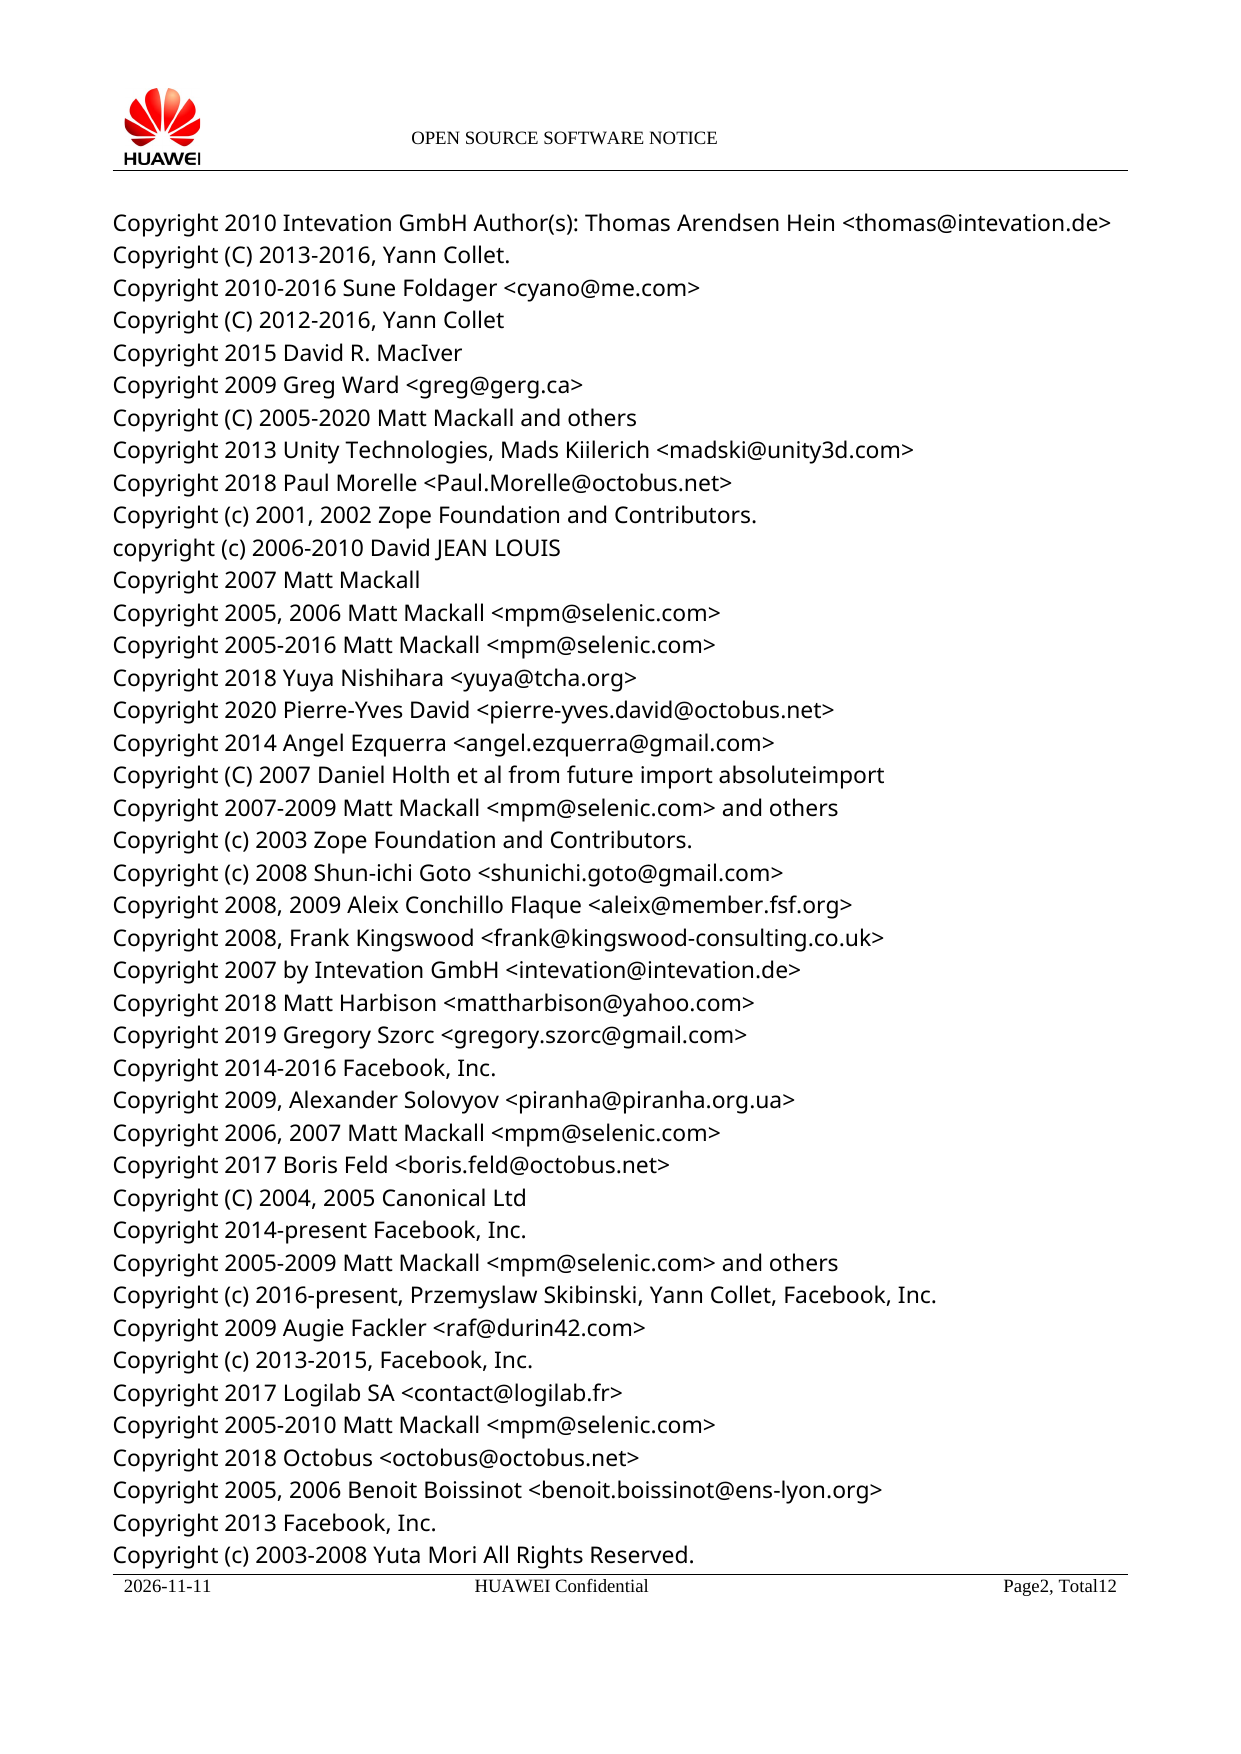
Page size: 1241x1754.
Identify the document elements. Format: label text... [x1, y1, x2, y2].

picture [124, 88, 201, 165]
